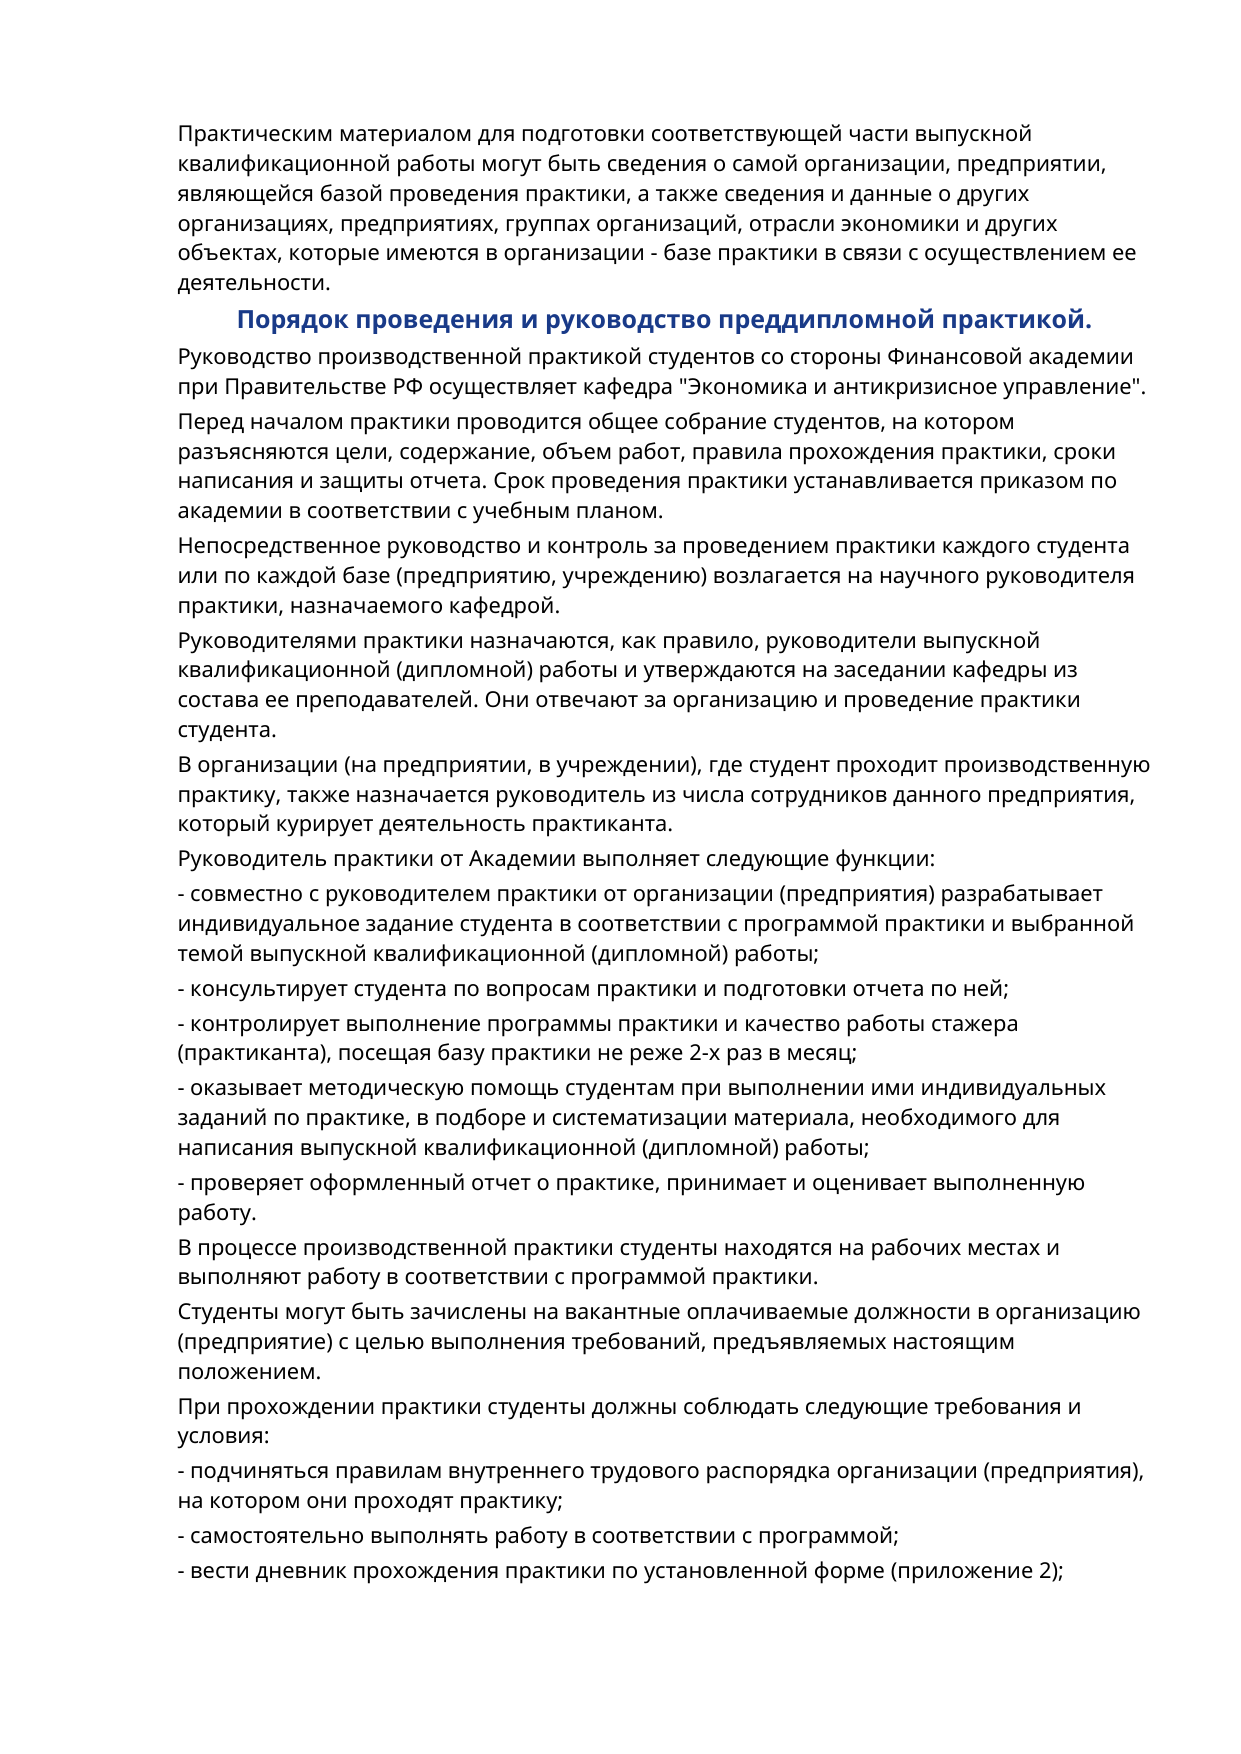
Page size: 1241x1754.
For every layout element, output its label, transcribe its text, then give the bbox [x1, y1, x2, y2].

text - подчиняться правилам внутреннего трудового распорядка организации (предприятия), на котором они проходят практику; [177, 1455, 1152, 1515]
text В организации (на предприятии, в учреждении), где студент проходит производственную практику, также назначается руководитель из числа сотрудников данного предприятия, который курирует деятельность практиканта. [177, 749, 1152, 838]
text - проверяет оформленный отчет о практике, принимает и оценивает выполненную работу. [177, 1167, 1152, 1226]
text Непосредственное руководство и контроль за проведением практики каждого студента или по каждой базе (предприятию, учреждению) возлагается на научного руководителя практики, назначаемого кафедрой. [177, 530, 1152, 619]
text Руководство производственной практикой студентов со стороны Финансовой академии при Правительстве РФ осуществляет кафедра "Экономика и антикризисное управление". [177, 341, 1152, 401]
text Студенты могут быть зачислены на вакантные оплачиваемые должности в организацию (предприятие) с целью выполнения требований, предъявляемых настоящим положением. [177, 1296, 1152, 1386]
text В процессе производственной практики студенты находятся на рабочих местах и выполняют работу в соответствии с программой практики. [177, 1231, 1152, 1291]
text - контролирует выполнение программы практики и качество работы стажера (практиканта), посещая базу практики не реже 2-х раз в месяц; [177, 1008, 1152, 1067]
text - совместно с руководителем практики от организации (предприятия) разрабатывает индивидуальное задание студента в соответствии с программой практики и выбранной темой выпускной квалификационной (дипломной) работы; [177, 878, 1152, 968]
text Практическим материалом для подготовки соответствующей части выпускной квалификационной работы могут быть сведения о самой организации, предприятии, являющейся базой проведения практики, а также сведения и данные о других организациях, предприятиях, группах организаций, отрасли экономики и других объектах, которые имеются в организации - базе практики в связи с осуществлением ее деятельности. [177, 118, 1152, 297]
text Перед началом практики проводится общее собрание студентов, на котором разъясняются цели, содержание, объем работ, правила прохождения практики, сроки написания и защиты отчета. Срок проведения практики устанавливается приказом по академии в соответствии с учебным планом. [177, 406, 1152, 525]
text - самостоятельно выполнять работу в соответствии с программой; [177, 1520, 1152, 1550]
text Руководитель практики от Академии выполняет следующие функции: [177, 843, 1152, 873]
text - вести дневник прохождения практики по установленной форме (приложение 2); [177, 1555, 1152, 1585]
text Руководителями практики назначаются, как правило, руководители выпускной квалификационной (дипломной) работы и утверждаются на заседании кафедры из состава ее преподавателей. Они отвечают за организацию и проведение практики студента. [177, 624, 1152, 744]
subtitle Порядок проведения и руководство преддипломной практикой. [177, 302, 1152, 336]
text - оказывает методическую помощь студентам при выполнении ими индивидуальных заданий по практике, в подборе и систематизации материала, необходимого для написания выпускной квалификационной (дипломной) работы; [177, 1072, 1152, 1162]
text При прохождении практики студенты должны соблюдать следующие требования и условия: [177, 1391, 1152, 1450]
text - консультирует студента по вопросам практики и подготовки отчета по ней; [177, 973, 1152, 1002]
